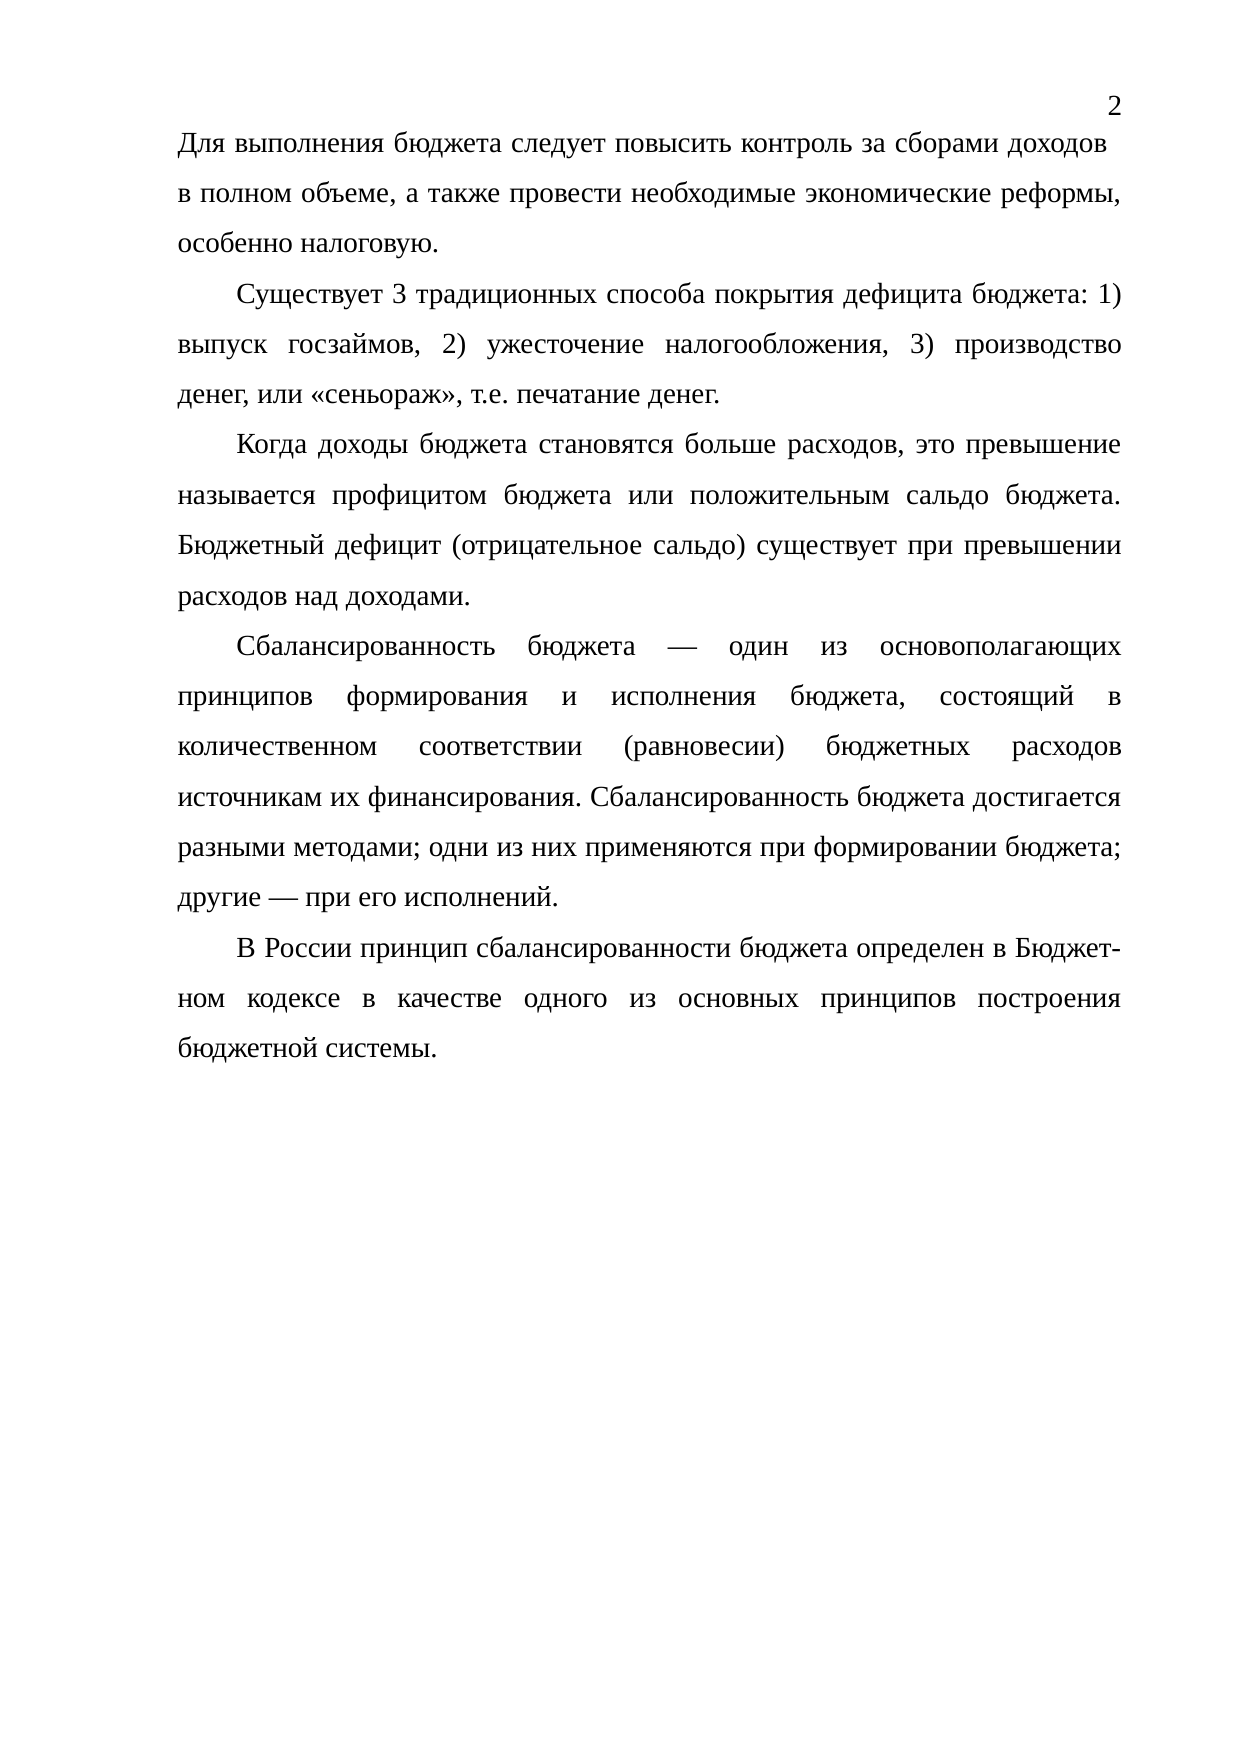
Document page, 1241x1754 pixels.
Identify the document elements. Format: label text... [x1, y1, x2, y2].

text В России принцип сбалансированности бюджета определен в Бюджет-ном кодексе в качестве одного из основных принципов построения бюджетной системы. [177, 930, 1122, 1064]
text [177, 125, 1122, 259]
text Сбалансированность бюджета — один из основополагающих принципов формирования и исполнения бюджета, состоящий в количественном соответствии (равновесии) бюджетных расходов источникам их финансирования. Сбалансированность бюджета достигается разными методами; одни из них применяются при формировании бюджета; другие — при его исполнений. [177, 628, 1122, 913]
text Существует 3 традиционных способа покрытия дефицита бюджета: 1) выпуск госзаймов, 2) ужесточение налогообложения, 3) производство денег, или «сеньораж», т.е. печатание денег. [177, 276, 1122, 410]
text Когда доходы бюджета становятся больше расходов, это превышение называется профицитом бюджета или положительным сальдо бюджета. Бюджетный дефицит (отрицательное сальдо) существует при превышении расходов над доходами. [177, 427, 1122, 611]
